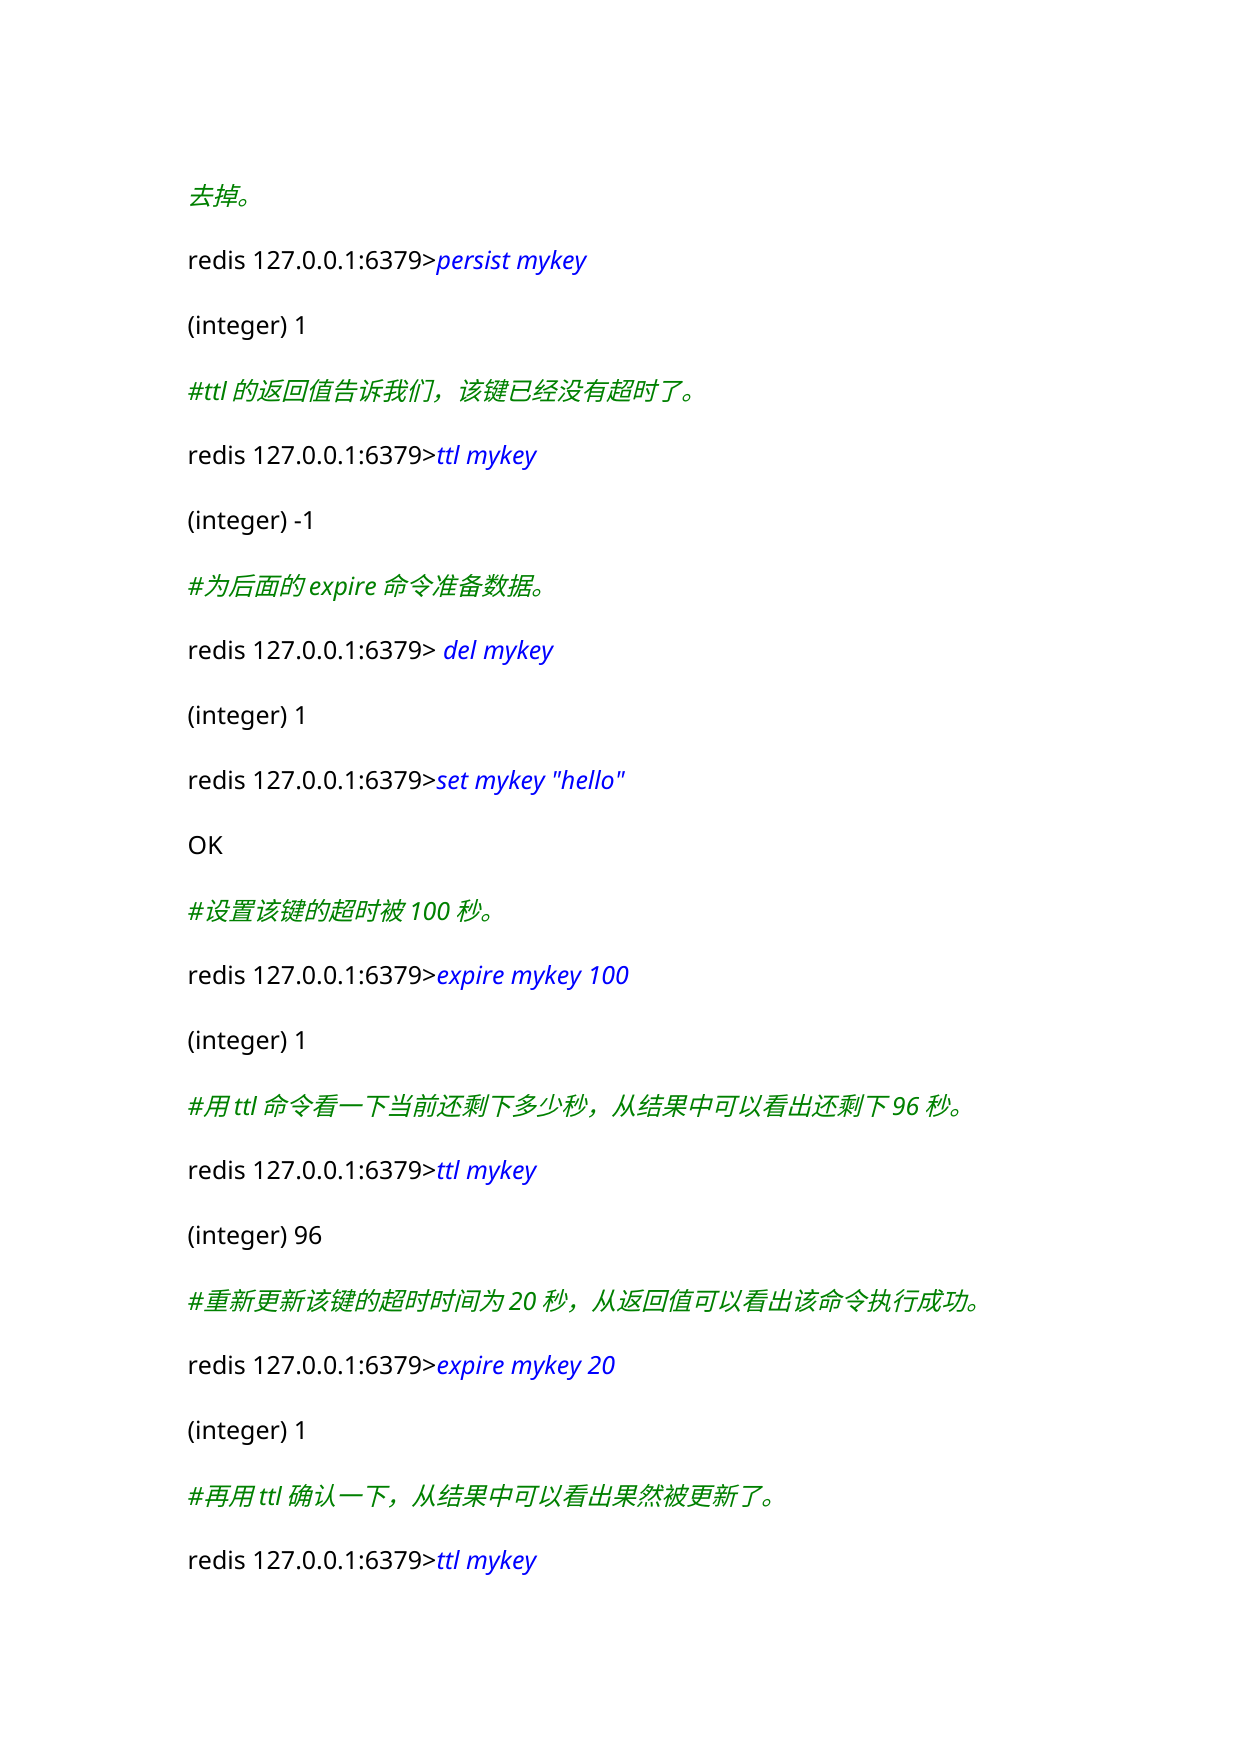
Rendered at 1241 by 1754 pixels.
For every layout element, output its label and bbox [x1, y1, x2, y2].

text [187, 162, 1053, 1592]
